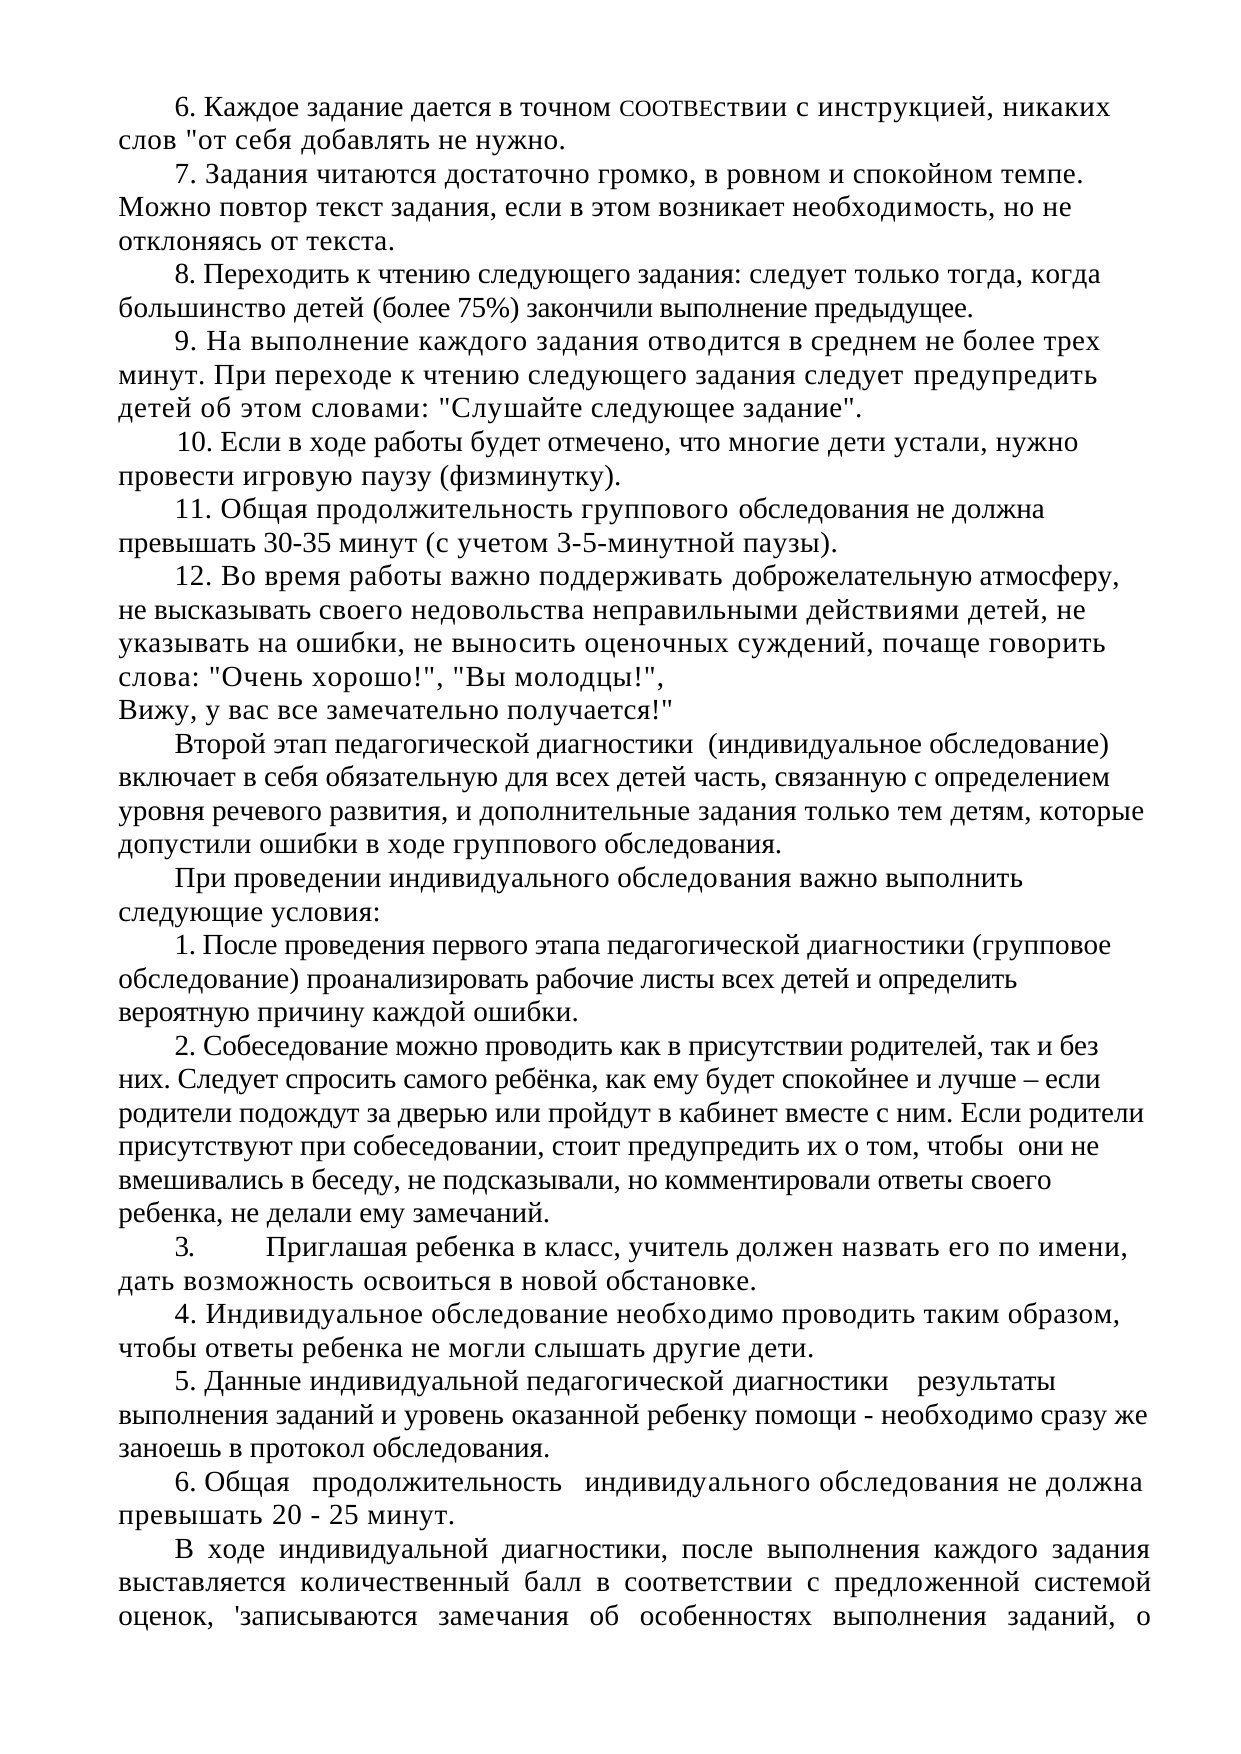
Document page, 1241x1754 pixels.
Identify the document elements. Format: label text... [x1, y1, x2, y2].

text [118, 1531, 1152, 1632]
text 12. Во время работы важно поддерживать доброжелательную атмосферу, не высказывать своего недовольства неправильными действиями детей, не указывать на ошибки, не выносить оценочных суждений, почаще говорить слова: "Очень хорошо!", "Вы молодцы!", Вижу, у вас все замечательно получается!" [118, 558, 1152, 726]
text 10. Если в ходе работы будет отмечено, что многие дети устали, нужно провести игровую паузу (физминутку). [118, 424, 1152, 491]
text 7. Задания читаются достаточно громко, в ровном и спокойном темпе. Можно повтор текст задания, если в этом возникает необходимость, но не отклоняясь от текста. [118, 156, 1152, 256]
text 8. Переходить к чтению следующего задания: следует только тогда, когда большинство детей (более 75%) закончили выполнение предыдущее. [118, 256, 1152, 323]
text 1. После проведения первого этапа педагогической диагностики (групповое обследование) проанализировать рабочие листы всех детей и определить вероятную причину каждой ошибки. [118, 927, 1152, 1028]
text 6. Каждое задание дается в точном соотвествии с инструкцией, никаких слов "от себя добавлять не нужно. [118, 89, 1152, 156]
text 9. На выполнение каждого задания отводится в среднем не более трех минут. При переходе к чтению следующего задания следует предупредить детей об этом словами: "Слушайте следующее задание". [118, 323, 1152, 424]
text 11. Общая продолжительность группового обследования не должна превышать 30-35 минут (с учетом 3-5-минутной паузы). [118, 491, 1152, 558]
text 4. Индивидуальное обследование необходимо проводить таким образом, чтобы ответы ребенка не могли слышать другие дети. [118, 1296, 1152, 1363]
text 6. Общая продолжительность индивидуального обследования не должна превышать 20 - 25 минут. [118, 1464, 1152, 1531]
text Второй этап педагогической диагностики (индивидуальное обследование) включает в себя обязательную для всех детей часть, связанную с определением уровня речевого развития, и дополнительные задания только тем детям, которые допустили ошибки в ходе группового обследования. [118, 726, 1152, 860]
text При проведении индивидуального обследования важно выполнить следующие условия: [118, 860, 1152, 927]
text 3. Приглашая ребенка в класс, учитель должен назвать его по имени, дать возможность освоиться в новой обстановке. [118, 1229, 1152, 1296]
text 5. Данные индивидуальной педагогической диагностики результаты выполнения заданий и уровень оказанной ребенку помощи - необходимо сразу же заноешь в протокол обследования. [118, 1363, 1152, 1464]
text 2. Собеседование можно проводить как в присутствии родителей, так и без них. Следует спросить самого ребёнка, как ему будет спокойнее и лучше – если родители подождут за дверью или пройдут в кабинет вместе с ним. Если родители присутствуют при собеседовании, стоит предупредить их о том, чтобы они не вмешивались в беседу, не подсказывали, но комментировали ответы своего ребенка, не делали ему замечаний. [118, 1028, 1152, 1229]
